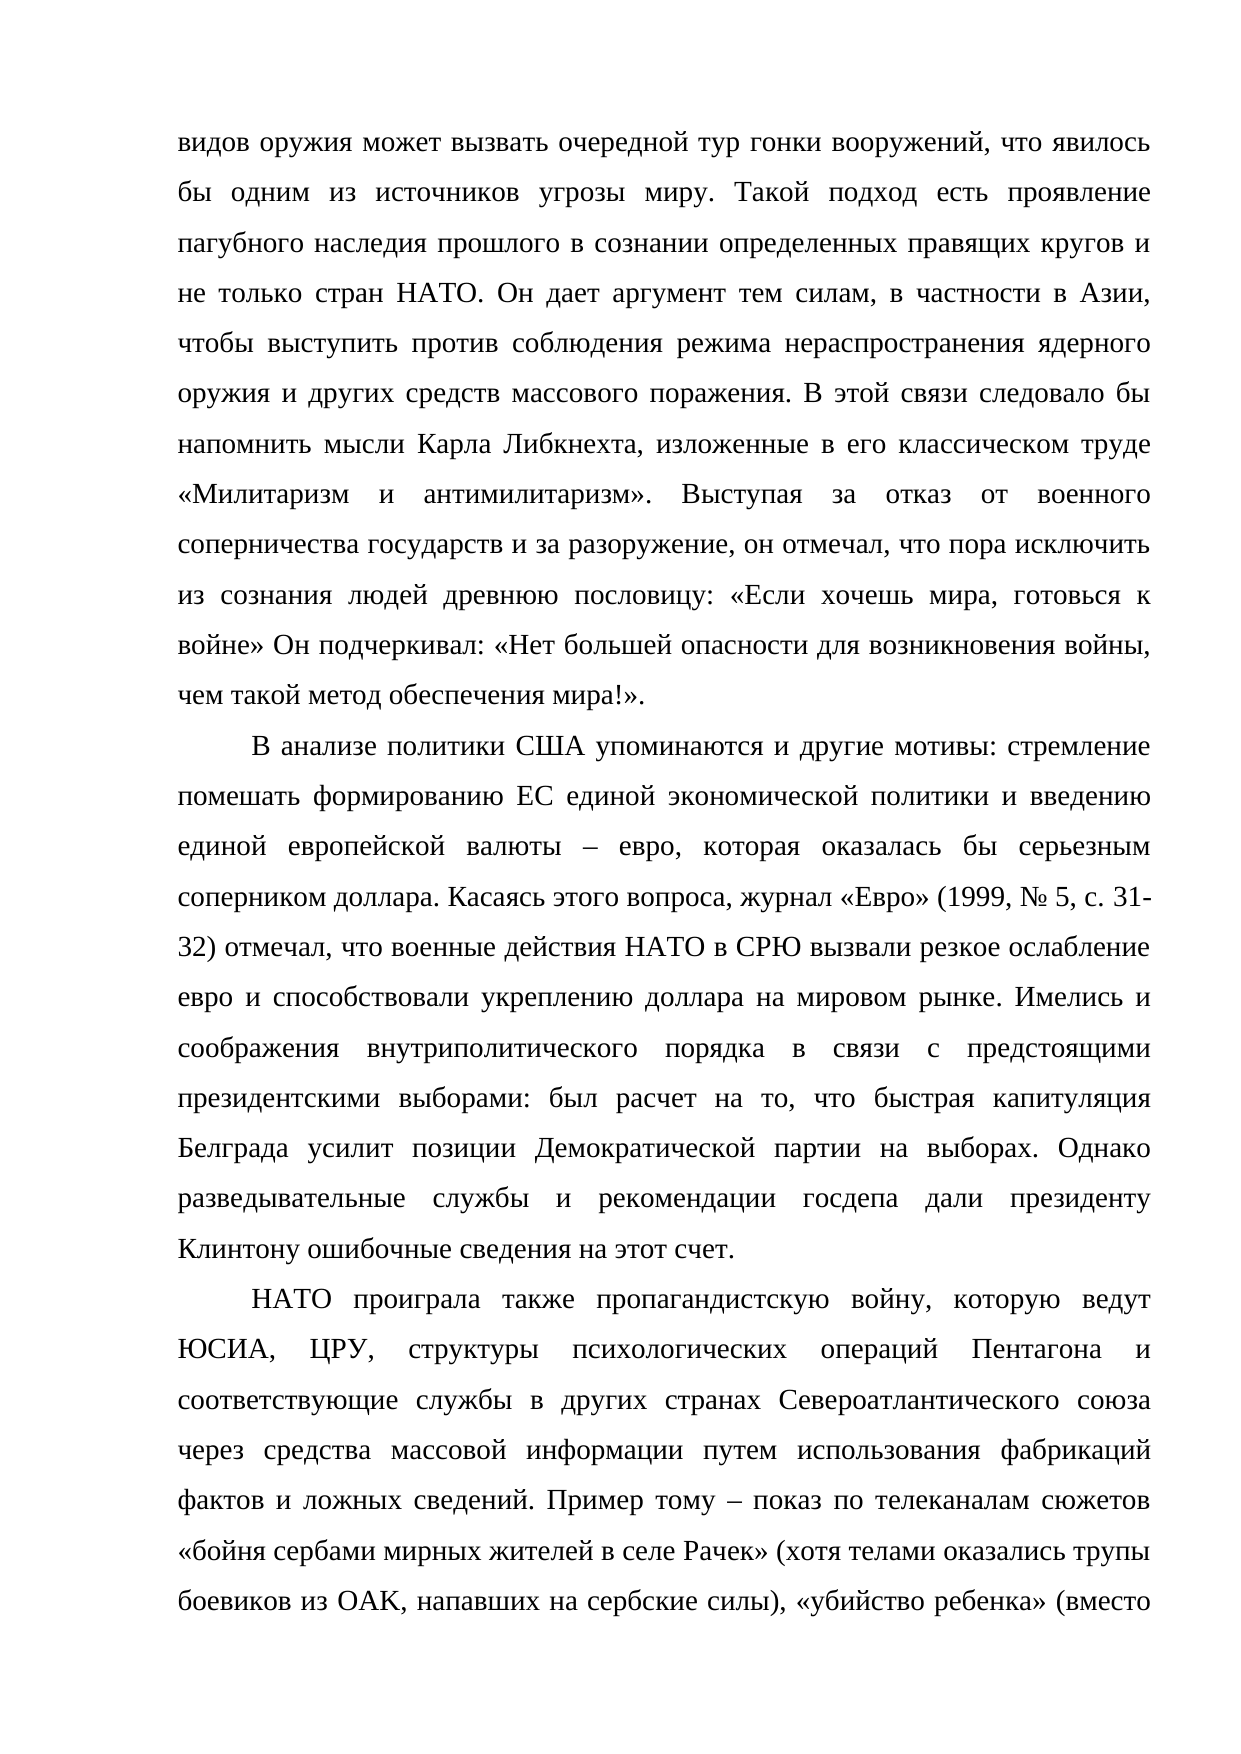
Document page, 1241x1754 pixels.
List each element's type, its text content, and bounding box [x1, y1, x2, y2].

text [177, 1281, 1152, 1617]
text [177, 124, 1152, 711]
text В анализе политики США упоминаются и другие мотивы: стремление помешать формированию ЕС единой экономической политики и введению единой европейской валюты – евро, которая оказалась бы серьезным соперником доллара. Касаясь этого вопроса, журнал «Евро» (1999, № 5, с. 31-32) отмечал, что военные действия НАТО в СРЮ вызвали резкое ослабление евро и способствовали укреплению доллара на мировом рынке. Имелись и соображения внутриполитического порядка в связи с предстоящими президентскими выборами: был расчет на то, что быстрая капитуляция Белграда усилит позиции Демократической партии на выборах. Однако разведывательные службы и рекомендации госдепа дали президенту Клинтону ошибочные сведения на этот счет. [177, 728, 1152, 1264]
